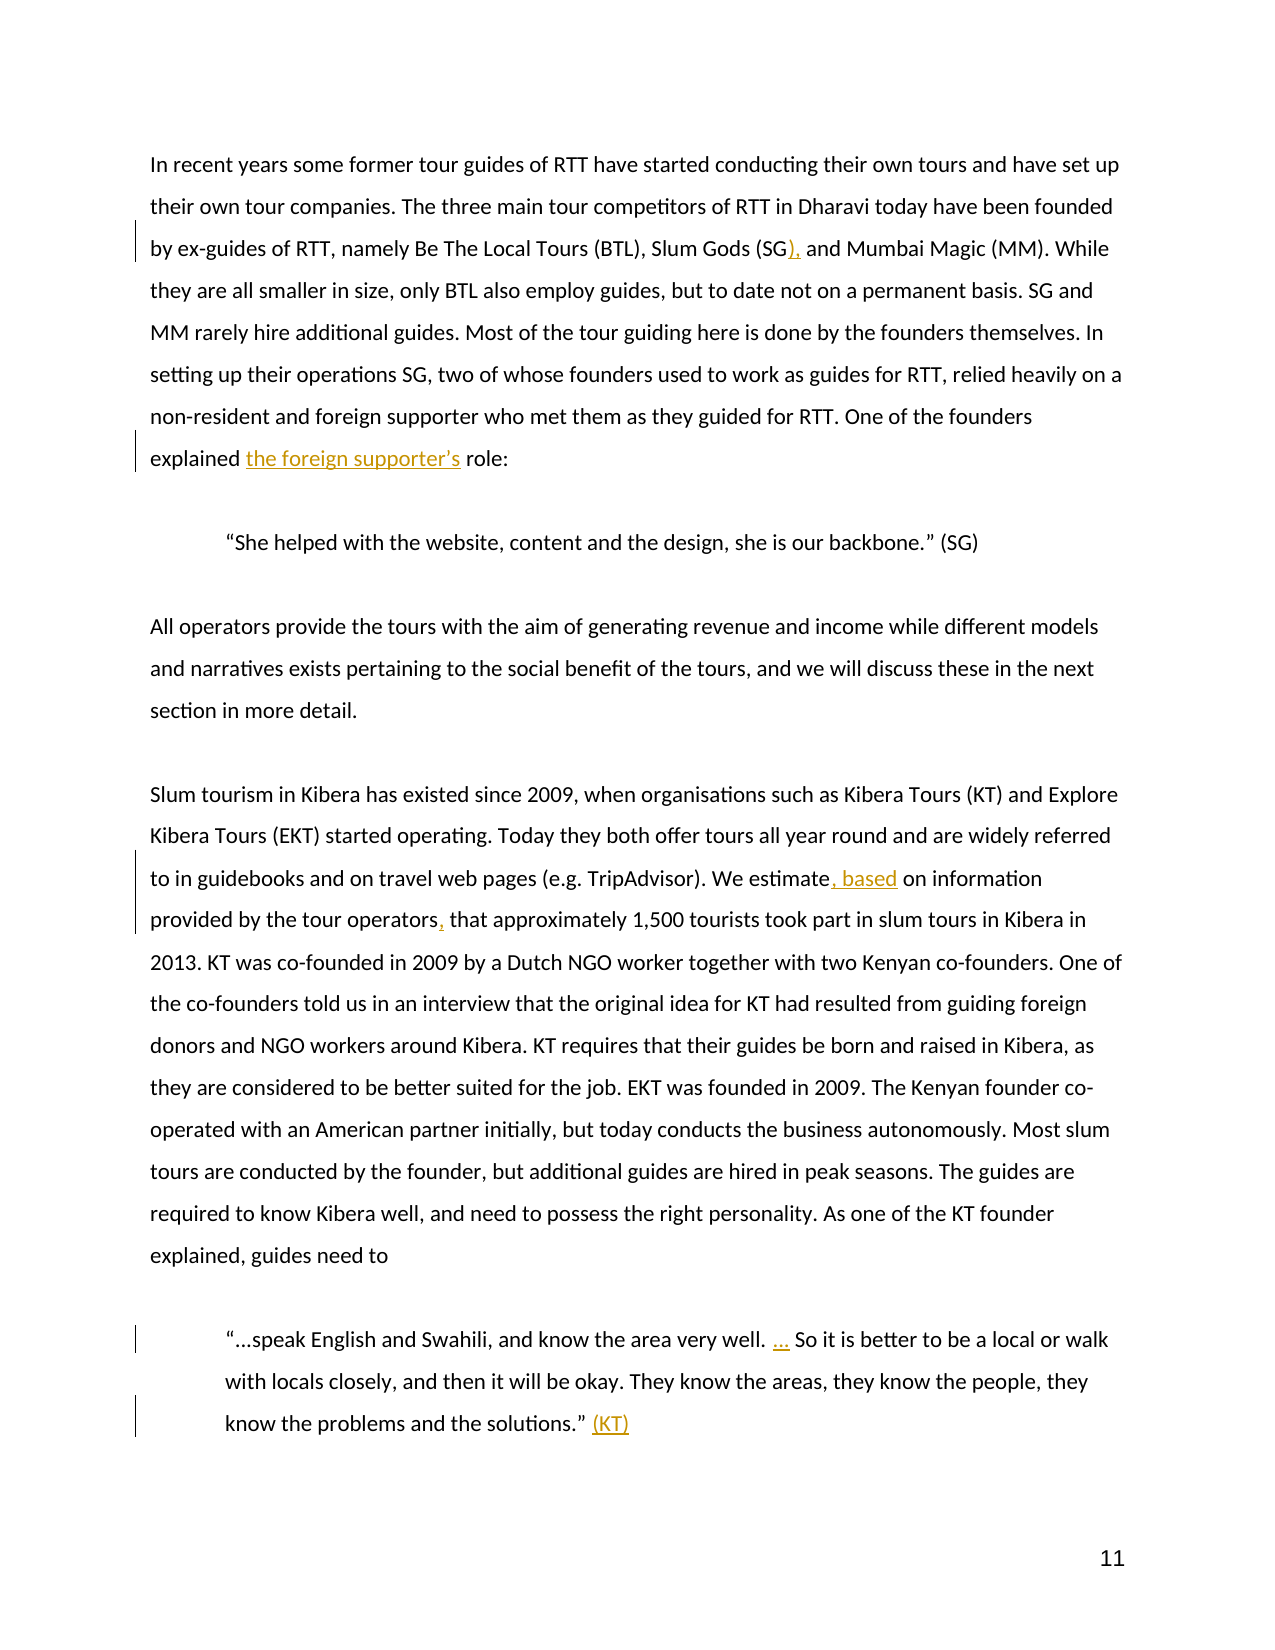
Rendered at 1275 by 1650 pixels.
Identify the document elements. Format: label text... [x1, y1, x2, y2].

text In recent years some former tour guides of RTT have started conducting their own tours and have set up their own tour companies. The three main tour competitors of RTT in Dharavi today have been founded by ex-guides of RTT, namely Be The Local Tours (BTL), Slum Gods (SG and Mumbai Magic (MM). While they are all smaller in size, only BTL also employ guides, but to date not on a permanent basis. SG and MM rarely hire additional guides. Most of the tour guiding here is done by the founders themselves. In setting up their operations SG, two of whose founders used to work as guides for RTT, relied heavily on a non-resident and foreign supporter who met them as they guided for RTT. One of the founders explained role: [150, 150, 1125, 472]
text Slum tourism in Kibera has existed since 2009, when organisations such as Kibera Tours (KT) and Explore Kibera Tours (EKT) started operating. Today they both offer tours all year round and are widely referred to in guidebooks and on travel web pages (e.g. TripAdvisor). We estimate on information provided by the tour operators that approximately 1,500 tourists took part in slum tours in Kibera in 2013. KT was co-founded in 2009 by a Dutch NGO worker together with two Kenyan co-founders. One of the co-founders told us in an interview that the original idea for KT had resulted from guiding foreign donors and NGO workers around Kibera. KT requires that their guides be born and raised in Kibera, as they are considered to be better suited for the job. EKT was founded in 2009. The Kenyan founder co-operated with an American partner initially, but today conducts the business autonomously. Most slum tours are conducted by the founder, but additional guides are hired in peak seasons. The guides are required to know Kibera well, and need to possess the right personality. As one of the KT founder explained, guides need to [150, 780, 1125, 1269]
text All operators provide the tours with the aim of generating revenue and income while different models and narratives exists pertaining to the social benefit of the tours, and we will discuss these in the next section in more detail. [150, 612, 1125, 724]
text “...speak English and Swahili, and know the area very well. So it is better to be a local or walk with locals closely, and then it will be okay. They know the areas, they know the people, they know the problems and the solutions.” [225, 1325, 1125, 1437]
text “She helped with the website, content and the design, she is our backbone.” (SG) [150, 528, 1125, 556]
